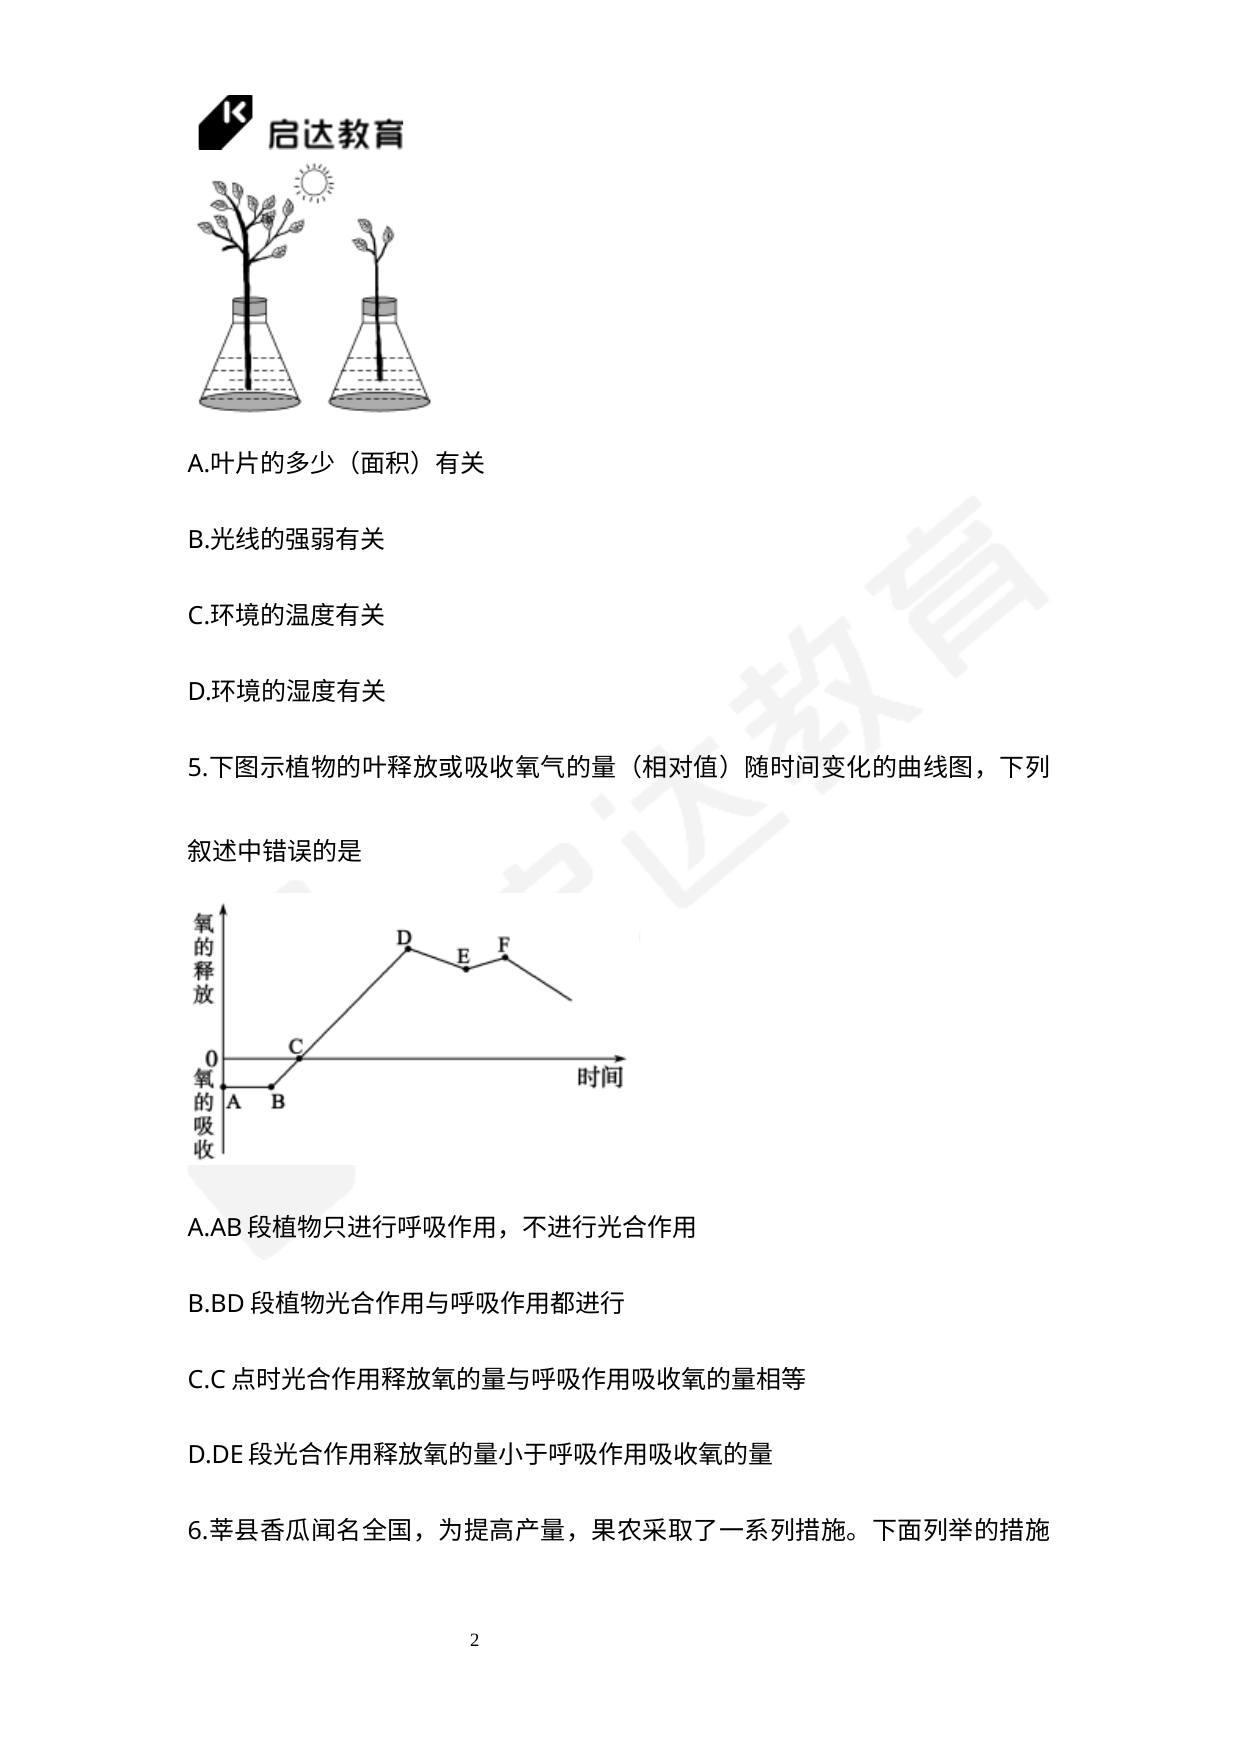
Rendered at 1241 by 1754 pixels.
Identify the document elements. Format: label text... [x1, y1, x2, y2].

text B.BD段植物光合作用与呼吸作用都进行 [187, 1269, 1053, 1334]
picture [198, 95, 404, 150]
text C.环境的温度有关 [187, 581, 1053, 646]
picture [187, 162, 439, 422]
picture [187, 893, 639, 1165]
text B.光线的强弱有关 [187, 505, 1053, 570]
text D.环境的湿度有关 [187, 657, 1053, 722]
text C.C点时光合作用释放氧的量与呼吸作用吸收氧的量相等 [187, 1345, 1053, 1410]
text A.叶片的多少（面积）有关 [187, 429, 1053, 494]
text A.AB段植物只进行呼吸作用，不进行光合作用 [187, 1193, 1053, 1258]
text 6.莘县香瓜闻名全国，为提高产量，果农采取了一系列措施。下面列举的措施中，与光合作用无关的是 [187, 1496, 1053, 1561]
text 5.下图示植物的叶释放或吸收氧气的量（相对值）随时间变化的曲线图，下列叙述中错误的是 [187, 733, 1053, 882]
text D.DE段光合作用释放氧的量小于呼吸作用吸收氧的量 [187, 1421, 1053, 1486]
